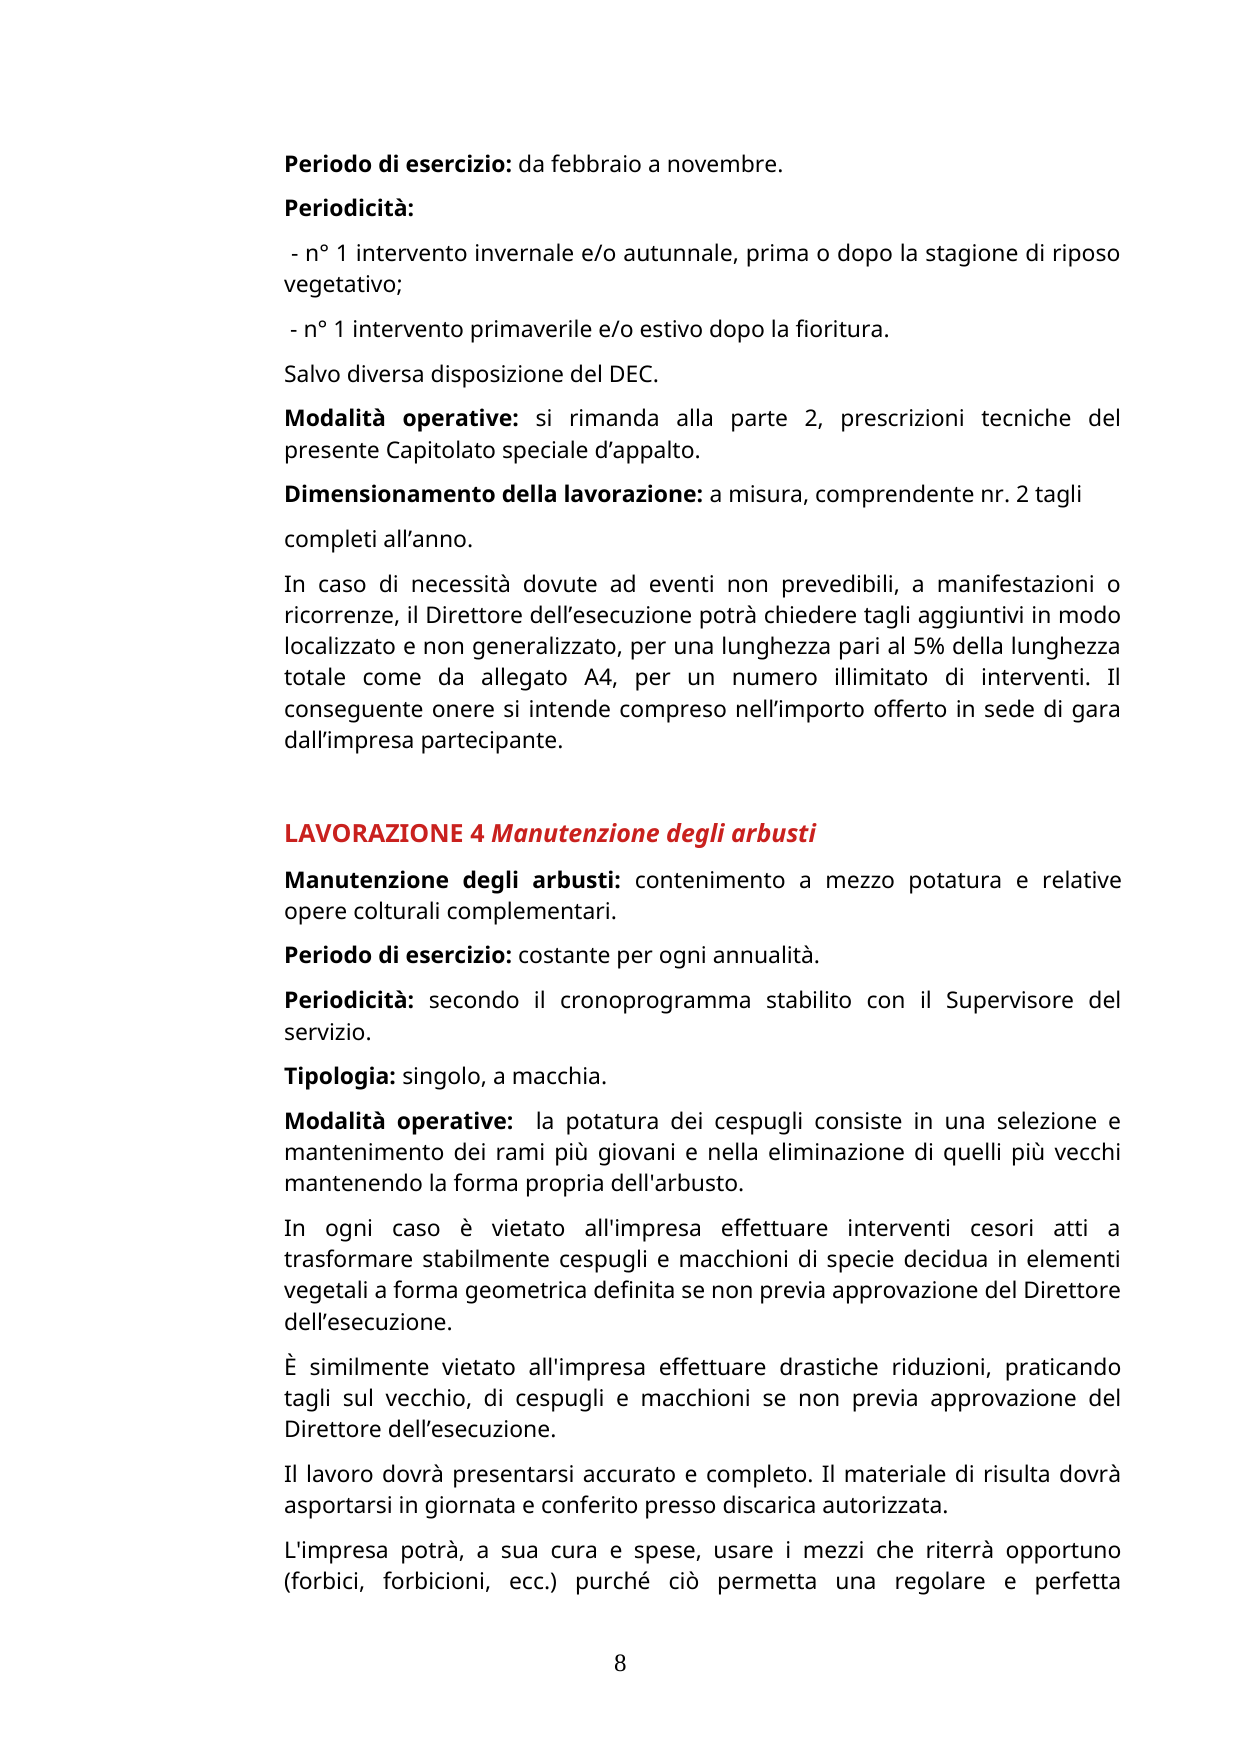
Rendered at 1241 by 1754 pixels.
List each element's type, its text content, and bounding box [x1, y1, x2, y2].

text - n° 1 intervento invernale e/o autunnale, prima o dopo la stagione di riposo vegetativo; [284, 237, 1122, 299]
text In ogni caso è vietato all'impresa effettuare interventi cesori atti a trasformare stabilmente cespugli e macchioni di specie decidua in elementi vegetali a forma geometrica definita se non previa approvazione del Direttore dell’esecuzione. [284, 1212, 1122, 1337]
text - n° 1 intervento primaverile e/o estivo dopo la fioritura. [284, 313, 1122, 344]
text Manutenzione degli arbusti: contenimento a mezzo potatura e relative opere colturali complementari. [284, 863, 1122, 926]
text Salvo diversa disposizione del DEC. [284, 358, 1122, 389]
text Periodicità: secondo il cronoprogramma stabilito con il Supervisore del servizio. [284, 984, 1122, 1047]
text Tipologia: singolo, a macchia. [284, 1060, 1122, 1091]
text completi all’anno. [284, 523, 1122, 554]
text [284, 1533, 1122, 1596]
text Modalità operative: la potatura dei cespugli consiste in una selezione e mantenimento dei rami più giovani e nella eliminazione di quelli più vecchi mantenendo la forma propria dell'arbusto. [284, 1105, 1122, 1198]
text È similmente vietato all'impresa effettuare drastiche riduzioni, praticando tagli sul vecchio, di cespugli e macchioni se non previa approvazione del Direttore dell’esecuzione. [284, 1350, 1122, 1444]
text Periodo di esercizio: da febbraio a novembre. [284, 148, 1122, 179]
text Il lavoro dovrà presentarsi accurato e completo. Il materiale di risulta dovrà asportarsi in giornata e conferito presso discarica autorizzata. [284, 1458, 1122, 1520]
text Dimensionamento della lavorazione: a misura, comprendente nr. 2 tagli [284, 478, 1122, 509]
text In caso di necessità dovute ad eventi non prevedibili, a manifestazioni o ricorrenze, il Direttore dell’esecuzione potrà chiedere tagli aggiuntivi in modo localizzato e non generalizzato, per una lunghezza pari al 5% della lunghezza totale come da allegato A4, per un numero illimitato di interventi. Il conseguente onere si intende compreso nell’importo offerto in sede di gara dall’impresa partecipante. [284, 568, 1122, 755]
text Modalità operative: si rimanda alla parte 2, prescrizioni tecniche del presente Capitolato speciale d’appalto. [284, 402, 1122, 465]
text Periodo di esercizio: costante per ogni annualità. [284, 939, 1122, 971]
text LAVORAZIONE 4 Manutenzione degli arbusti [284, 816, 1122, 850]
text Periodicità: [284, 192, 1122, 223]
